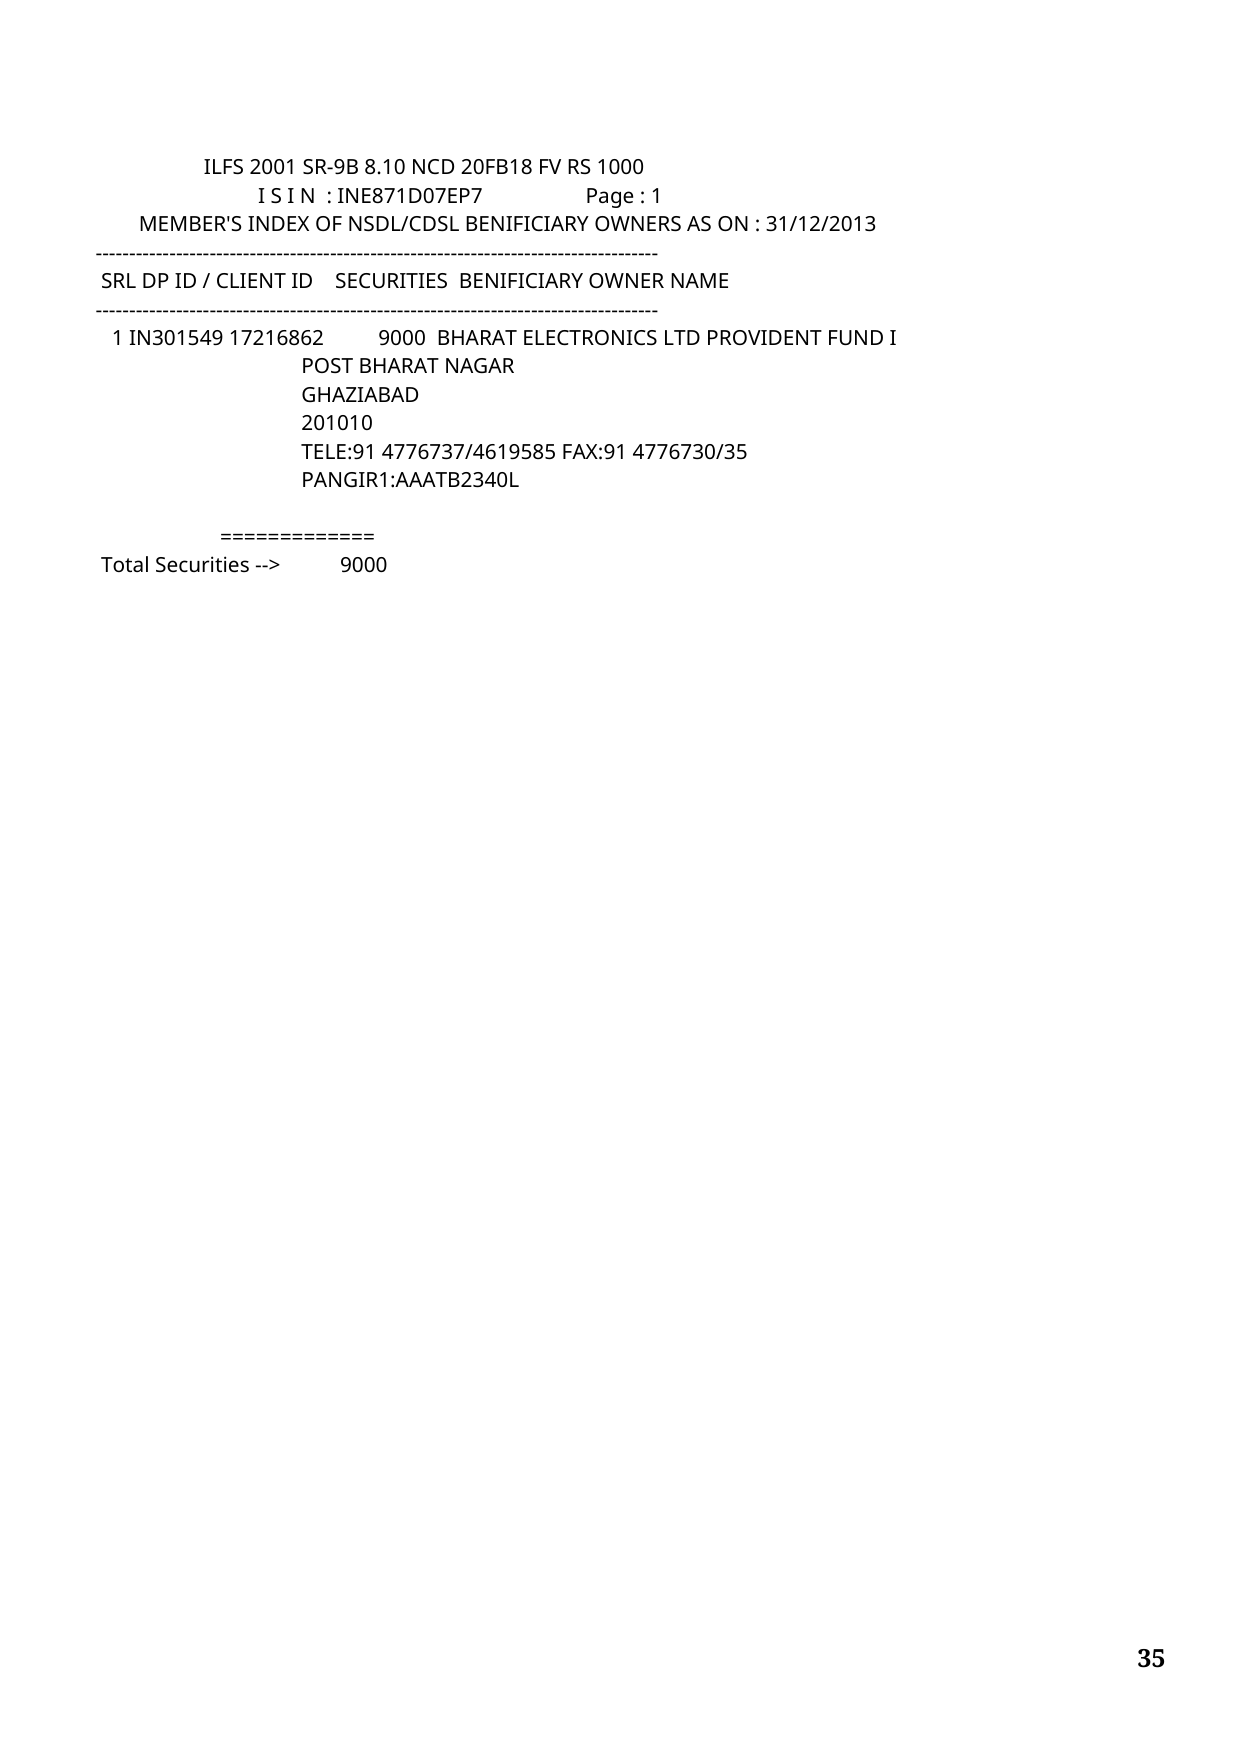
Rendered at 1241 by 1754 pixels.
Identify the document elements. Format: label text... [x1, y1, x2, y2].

text SRL DP ID / CLIENT ID SECURITIES BENIFICIARY OWNER NAME [90, 266, 1165, 295]
text TELE:91 4776737/4619585 FAX:91 4776730/35 [90, 437, 1165, 465]
text 201010 [90, 408, 1165, 437]
text Total Securities --> 9000 [90, 551, 1165, 579]
text POST BHARAT NAGAR [90, 352, 1165, 380]
text ============= [90, 522, 1165, 551]
text ------------------------------------------------------------------------------------ [90, 238, 1165, 266]
text I S I N : INE871D07EP7 Page : 1 [90, 181, 1165, 209]
text GHAZIABAD [90, 380, 1165, 408]
text PANGIR1:AAATB2340L [90, 465, 1165, 494]
text ------------------------------------------------------------------------------------ [90, 295, 1165, 323]
text ILFS 2001 SR-9B 8.10 NCD 20FB18 FV RS 1000 [90, 152, 1165, 181]
text 1 IN301549 17216862 9000 BHARAT ELECTRONICS LTD PROVIDENT FUND I [90, 323, 1165, 352]
text MEMBER'S INDEX OF NSDL/CDSL BENIFICIARY OWNERS AS ON : 31/12/2013 [90, 209, 1165, 238]
